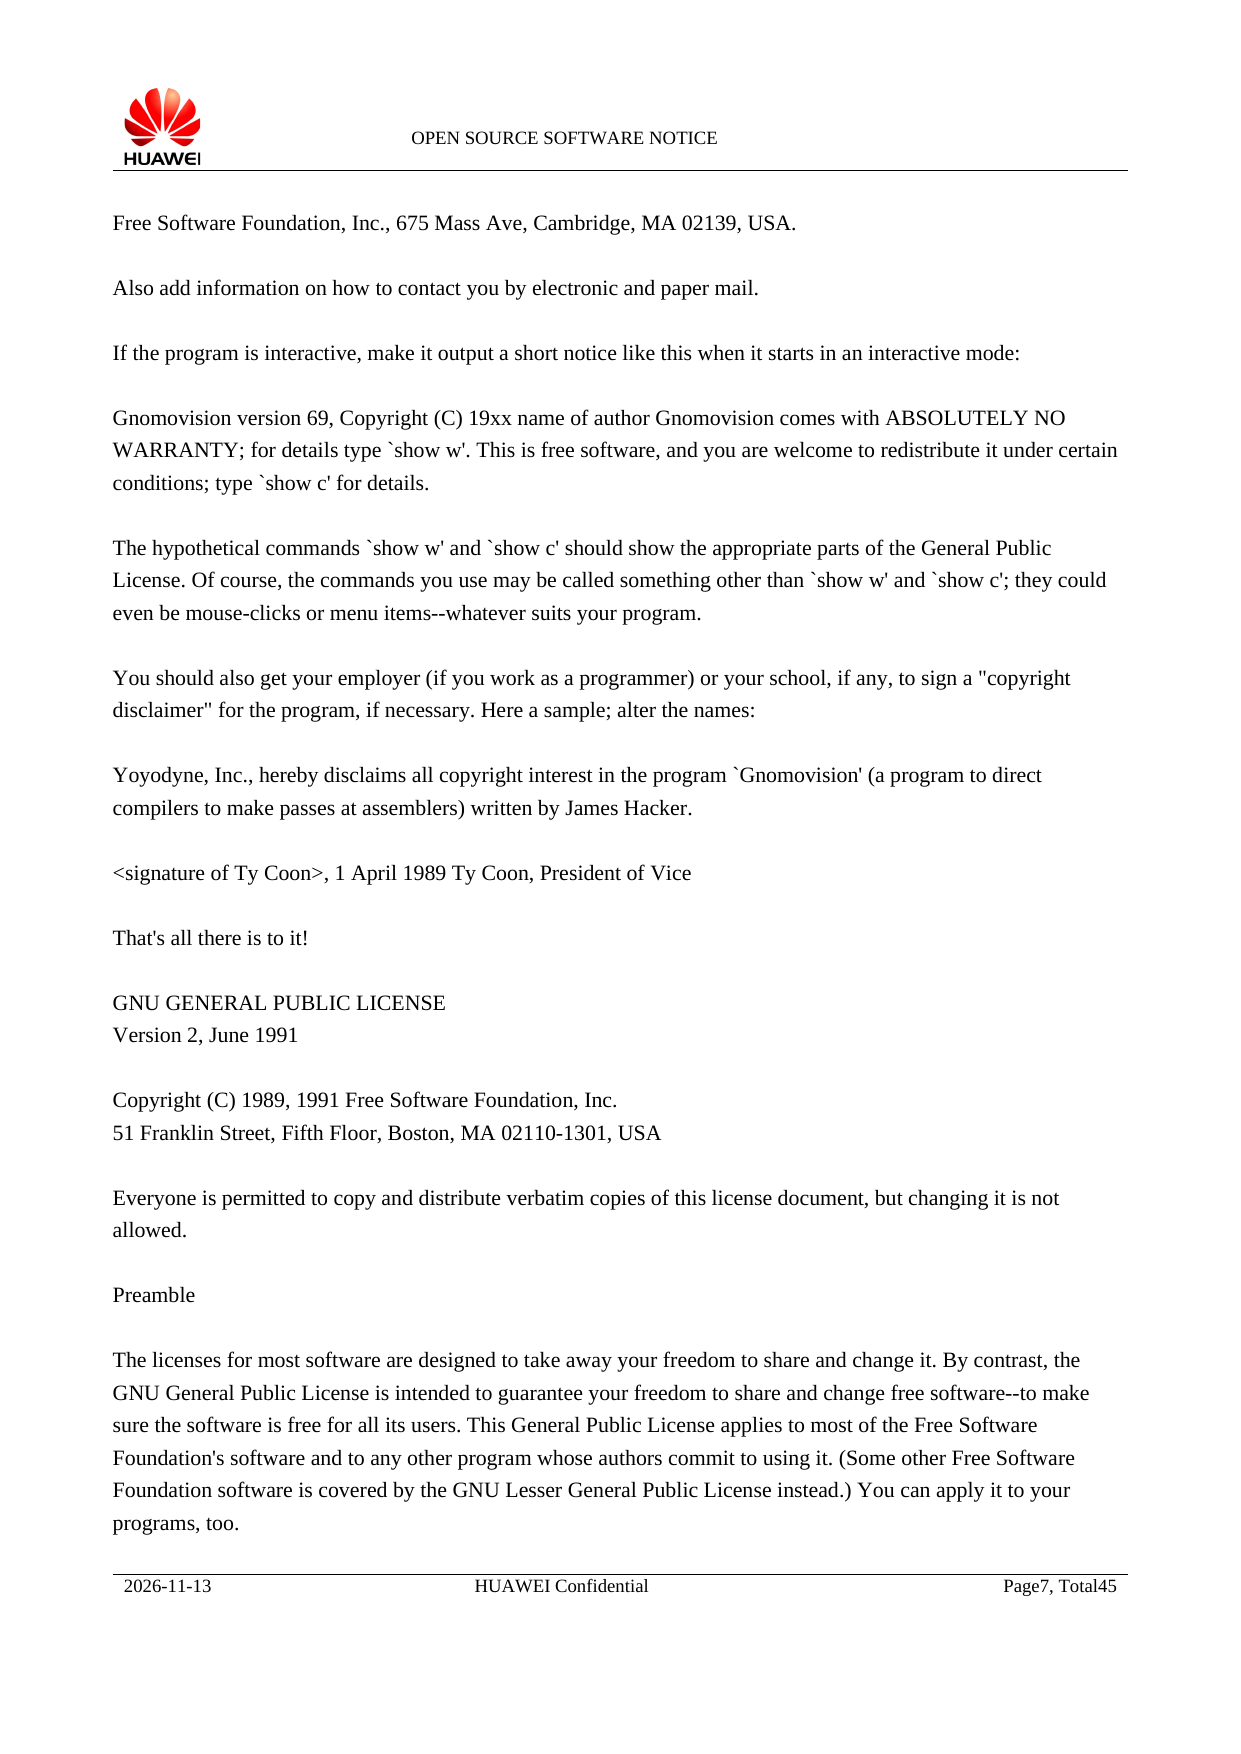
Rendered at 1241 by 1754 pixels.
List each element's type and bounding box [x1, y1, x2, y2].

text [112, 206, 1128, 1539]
picture [124, 88, 201, 165]
